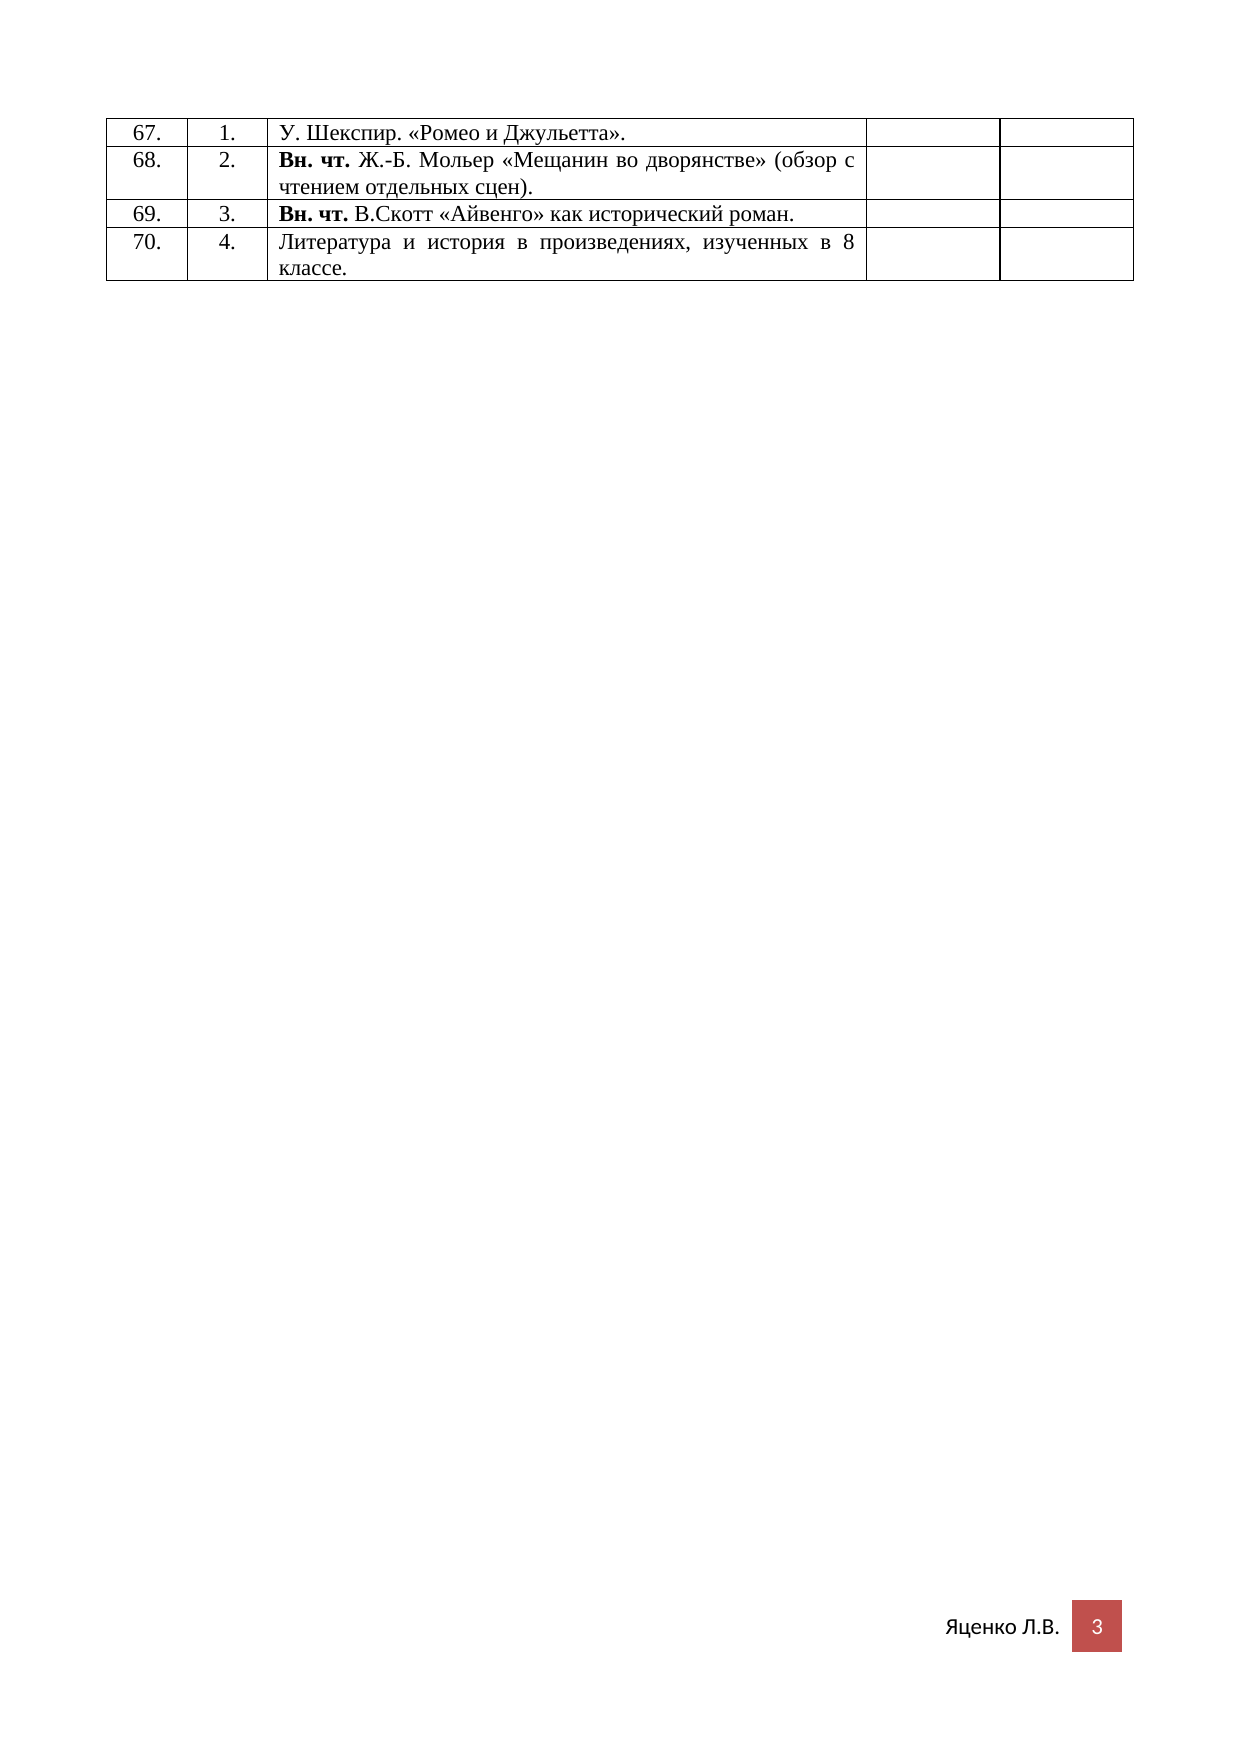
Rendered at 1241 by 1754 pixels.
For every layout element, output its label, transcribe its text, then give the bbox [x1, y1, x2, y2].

table_cell Вн. чт. Ж.-Б. Мольер «Мещанин во дворянстве» (обзор с чтением отдельных сцен). [268, 147, 866, 199]
table_cell 67. [107, 119, 187, 146]
table_cell 4. [188, 228, 267, 280]
table_cell [1001, 119, 1133, 146]
table_cell [867, 147, 999, 199]
table_cell 69. [107, 200, 187, 227]
table_cell 70. [107, 228, 187, 280]
table_cell [867, 228, 999, 280]
table_cell У. Шекспир. «Ромео и Джульетта». [268, 119, 866, 146]
table_cell [1001, 147, 1133, 199]
table_cell 1. [188, 119, 267, 146]
table_cell 68. [107, 147, 187, 199]
table_cell [867, 200, 999, 227]
table_cell [867, 119, 999, 146]
table_cell Вн. чт. В.Скотт «Айвенго» как исторический роман. [268, 200, 866, 227]
table_cell 3. [188, 200, 267, 227]
table_cell [1001, 228, 1133, 280]
table_cell [1001, 200, 1133, 227]
table_cell Литература и история в произведениях, изученных в 8 классе. [268, 228, 866, 280]
table_cell 2. [188, 147, 267, 199]
